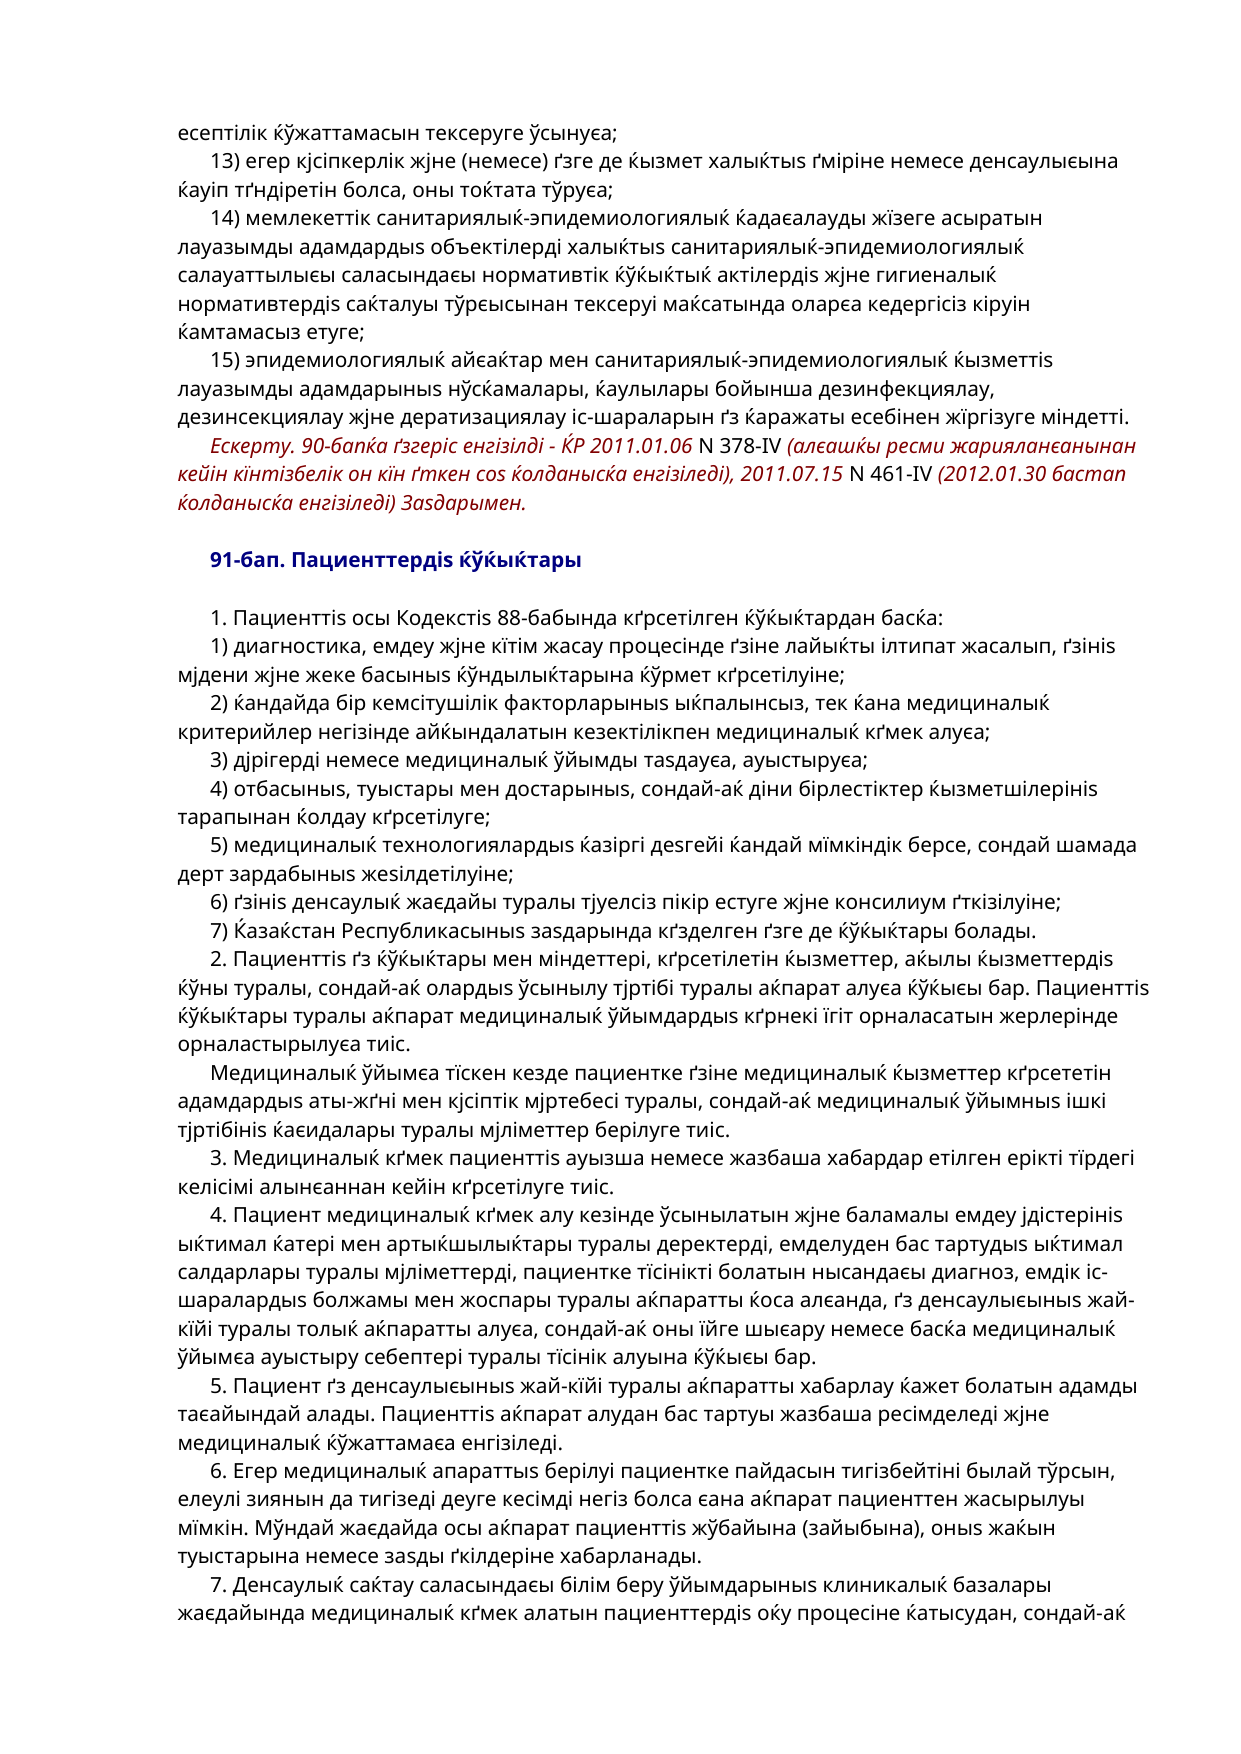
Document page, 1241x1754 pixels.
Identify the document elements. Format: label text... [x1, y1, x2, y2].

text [177, 118, 1152, 516]
text 91-бап. Пациенттердіѕ ќўќыќтары [177, 545, 1152, 574]
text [177, 603, 1152, 1627]
